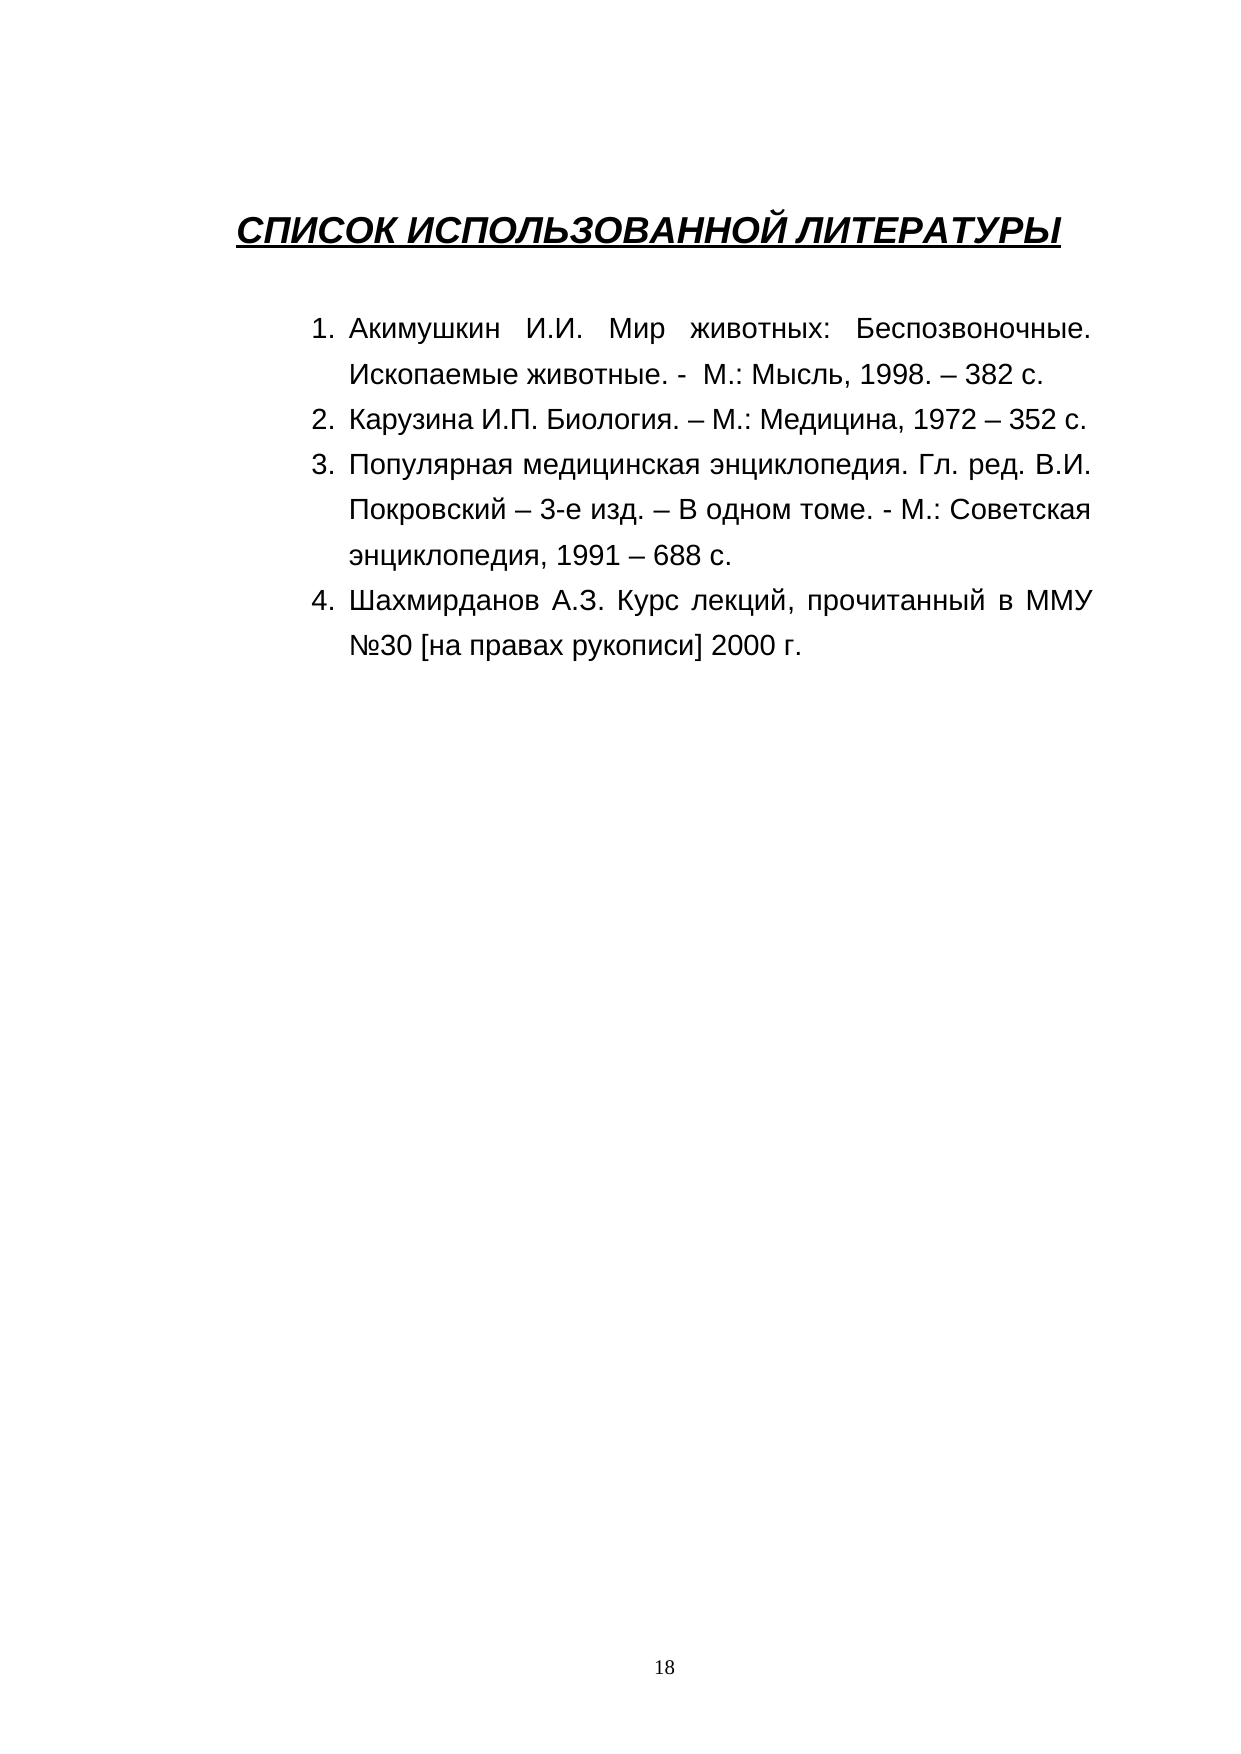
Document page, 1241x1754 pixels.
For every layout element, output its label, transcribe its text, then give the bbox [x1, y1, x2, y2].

list Акимушкин И.И. Мир животных: Беспозвоночные. Ископаемые животные. - М.: Мысль, 1998. – 382 с. [311, 311, 1092, 390]
text Список использованной литературы [236, 208, 1092, 251]
list Шахмирданов А.З. Курс лекций, прочитанный в ММУ №30 [на правах рукописи] 2000 г. [311, 583, 1092, 661]
list Популярная медицинская энциклопедия. Гл. ред. В.И. Покровский – 3-е изд. – В одном томе. - М.: Советская энциклопедия, 1991 – 688 с. [311, 447, 1092, 571]
list Карузина И.П. Биология. – М.: Медицина, 1972 – 352 с. [311, 402, 1092, 435]
